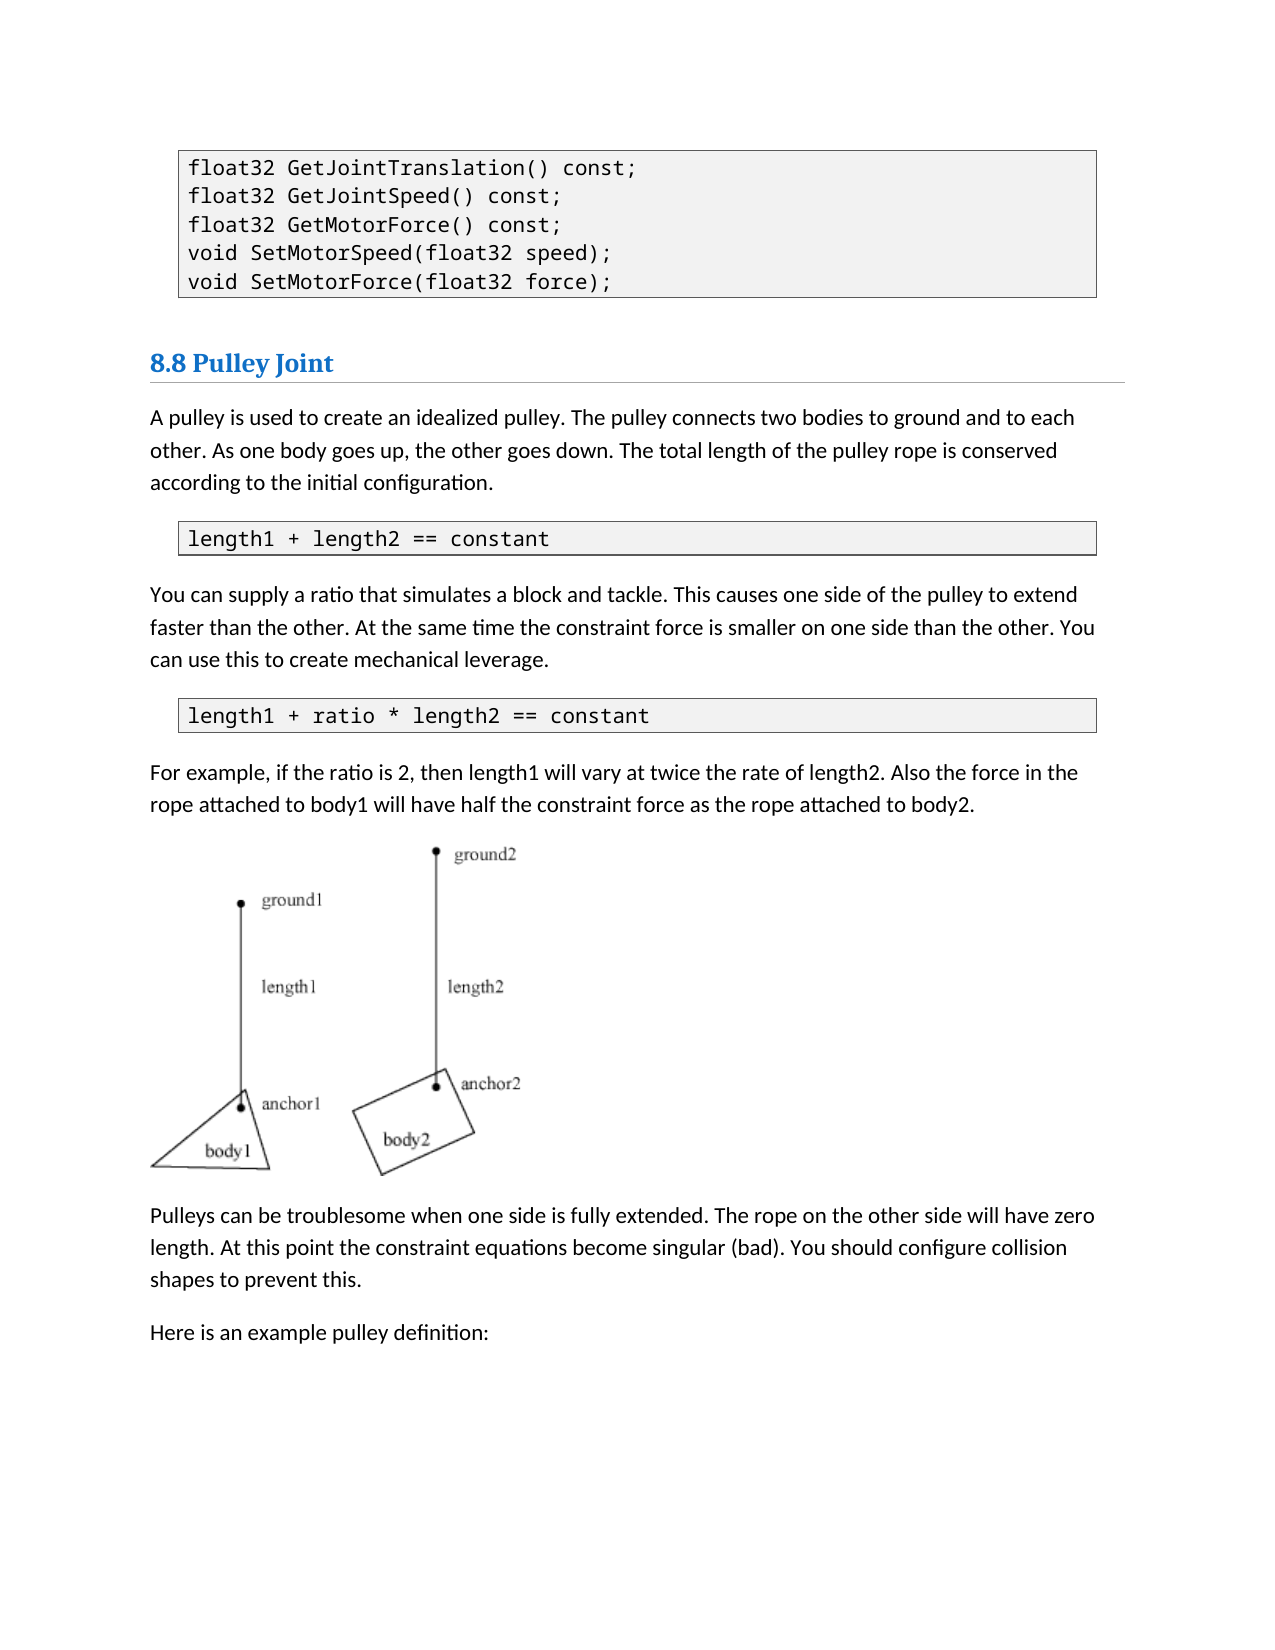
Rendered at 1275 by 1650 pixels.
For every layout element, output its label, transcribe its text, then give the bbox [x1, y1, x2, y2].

text Pulleys can be troublesome when one side is fully extended. The rope on the other side will have zero length. At this point the constraint equations become singular (bad). You should configure collision shapes to prevent this. [150, 1201, 1125, 1293]
text A pulley is used to create an idealized pulley. The pulley connects two bodies to ground and to each other. As one body goes up, the other goes down. The total length of the pulley rope is conserved according to the initial configuration. [150, 403, 1125, 496]
picture [150, 842, 521, 1176]
text float32 GetJointSpeed() const; [179, 178, 1096, 207]
subtitle Pulley Joint [150, 348, 1125, 382]
text float32 GetJointTranslation() const; [179, 151, 1096, 178]
text float32 GetMotorForce() const; [179, 207, 1096, 235]
text length1 + ratio * length2 == constant [179, 699, 1096, 732]
text You can supply a ratio that simulates a block and tackle. This causes one side of the pulley to extend faster than the other. At the same time the constraint force is smaller on one side than the other. You can use this to create mechanical leverage. [150, 581, 1125, 673]
text Here is an example pulley definition: [150, 1318, 1125, 1346]
text void SetMotorSpeed(float32 speed); [179, 235, 1096, 264]
text For example, if the ratio is 2, then length1 will vary at twice the rate of length2. Also the force in the rope attached to body1 will have half the constraint force as the rope attached to body2. [150, 758, 1125, 818]
text void SetMotorForce(float32 force); [179, 264, 1096, 297]
text length1 + length2 == constant [179, 522, 1096, 554]
